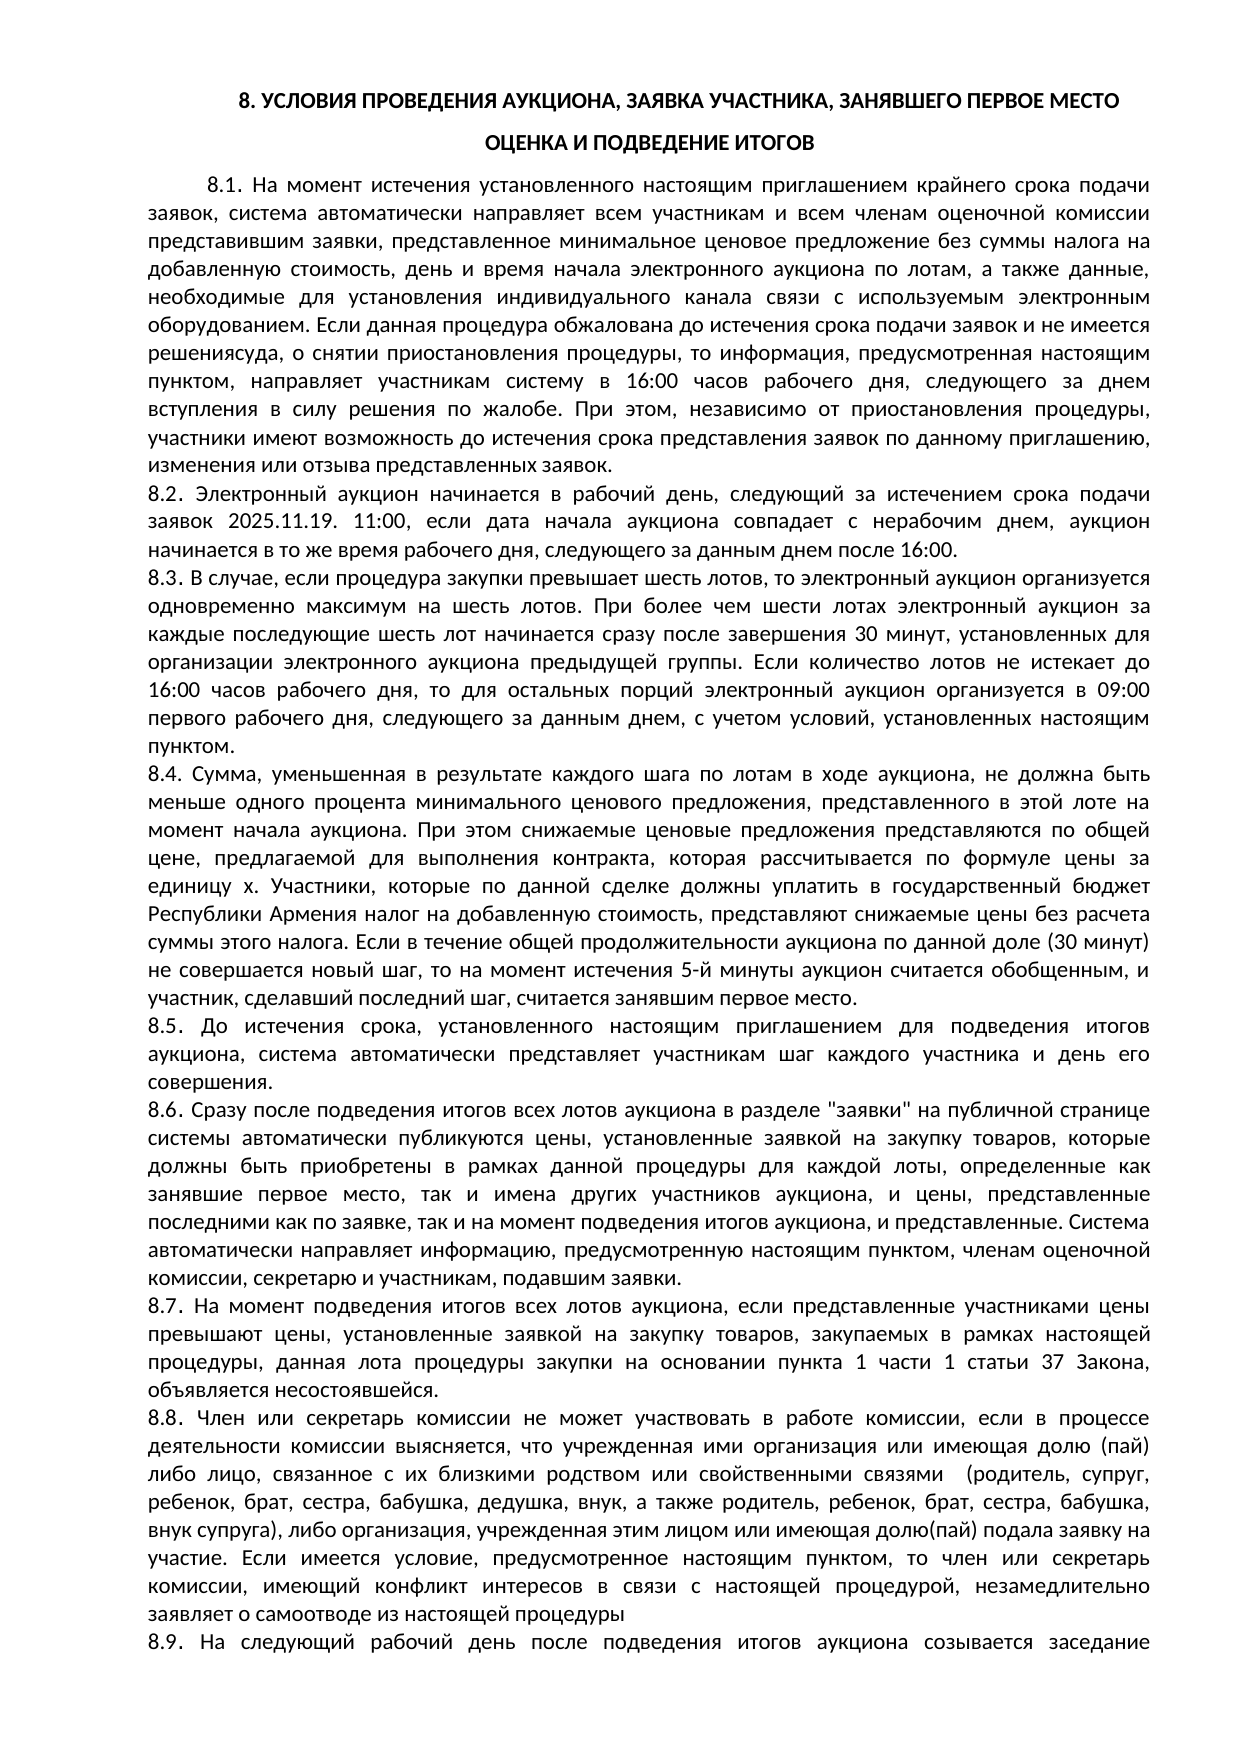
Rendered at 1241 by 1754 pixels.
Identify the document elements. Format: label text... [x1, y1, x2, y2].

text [148, 1627, 1152, 1656]
text 8. УСЛОВИЯ ПРОВЕДЕНИЯ АУКЦИОНА, ЗАЯВКА УЧАСТНИКА, ЗАНЯВШЕГО ПЕРВОЕ МЕСТО ОЦЕНКА И ПОДВЕДЕНИЕ ИТОГОВ [148, 86, 1152, 156]
text 8.6․ Сразу после подведения итогов всех лотов аукциона в разделе "заявки" на публичной странице системы автоматически публикуются цены, установленные заявкой на закупку товаров, которые должны быть приобретены в рамках данной процедуры для каждой лоты, определенные как занявшие первое место, так и имена других участников аукциона, и цены, представленные последними как по заявке, так и на момент подведения итогов аукциона, и представленные. Система автоматически направляет информацию, предусмотренную настоящим пунктом, членам оценочной комиссии, секретарю и участникам, подавшим заявки. [148, 1095, 1152, 1291]
text 8.7․ На момент подведения итогов всех лотов аукциона, если представленные участниками цены превышают цены, установленные заявкой на закупку товаров, закупаемых в рамках настоящей процедуры, данная лота процедуры закупки на основании пункта 1 части 1 статьи 37 Закона, объявляется несостоявшейся. [148, 1291, 1152, 1403]
text 8.3․ В случае, если процедура закупки превышает шесть лотов, то электронный аукцион организуется одновременно максимум на шесть лотов. При более чем шести лотах электронный аукцион за каждые последующие шесть лот начинается сразу после завершения 30 минут, установленных для организации электронного аукциона предыдущей группы. Если количество лотов не истекает до 16:00 часов рабочего дня, то для остальных порций электронный аукцион организуется в 09:00 первого рабочего дня, следующего за данным днем, с учетом условий, установленных настоящим пунктом. [148, 563, 1152, 759]
text 8.5․ До истечения срока, установленного настоящим приглашением для подведения итогов аукциона, система автоматически представляет участникам шаг каждого участника и день его совершения. [148, 1011, 1152, 1095]
text 8.1․ На момент истечения установленного настоящим приглашением крайнего срока подачи заявок, система автоматически направляет всем участникам и всем членам оценочной комиссии представившим заявки, представленное минимальное ценовое предложение без суммы налога на добавленную стоимость, день и время начала электронного аукциона по лотам, а также данные, необходимые для установления индивидуального канала связи с используемым электронным оборудованием. Если данная процедура обжалована до истечения срока подачи заявок и не имеется решениясуда, о снятии приостановления процедуры, то информация, предусмотренная настоящим пунктом, направляет участникам систему в 16:00 часов рабочего дня, следующего за днем вступления в силу решения по жалобе. При этом, независимо от приостановления процедуры, участники имеют возможность до истечения срока представления заявок по данному приглашению, изменения или отзыва представленных заявок. [148, 170, 1152, 479]
text 8.2․ Электронный аукцион начинается в рабочий день, следующий за истечением срока подачи заявок 2025.11.19. 11:00 , если дата начала аукциона совпадает с нерабочим днем, аукцион начинается в то же время рабочего дня, следующего за данным днем после 16:00. [148, 479, 1152, 563]
text 8.8․ Член или секретарь комиссии не может участвовать в работе комиссии, если в процессе деятельности комиссии выясняется, что учрежденная ими организация или имеющая долю (пай) либо лицо, связанное с их близкими родством или свойственными связями (родитель, супруг, ребенок, брат, сестра, бабушка, дедушка, внук, а также родитель, ребенок, брат, сестра, бабушка, внук супруга), либо организация, учрежденная этим лицом или имеющая долю(пай) подала заявку на участие. Если имеется условие, предусмотренное настоящим пунктом, то член или секретарь комиссии, имеющий конфликт интересов в связи с настоящей процедурой, незамедлительно заявляет о самоотводе из настоящей процедуры [148, 1403, 1152, 1627]
text 8.4. Сумма, уменьшенная в результате каждого шага по лотам в ходе аукциона, не должна быть меньше одного процента минимального ценового предложения, представленного в этой лоте на момент начала аукциона. При этом снижаемые ценовые предложения представляются по общей цене, предлагаемой для выполнения контракта, которая рассчитывается по формуле цены за единицу x. Участники, которые по данной сделке должны уплатить в государственный бюджет Республики Армения налог на добавленную стоимость, представляют снижаемые цены без расчета суммы этого налога. Если в течение общей продолжительности аукциона по данной доле (30 минут) не совершается новый шаг, то на момент истечения 5-й минуты аукцион считается обобщенным, и участник, сделавший последний шаг, считается занявшим первое место. [148, 759, 1152, 1011]
